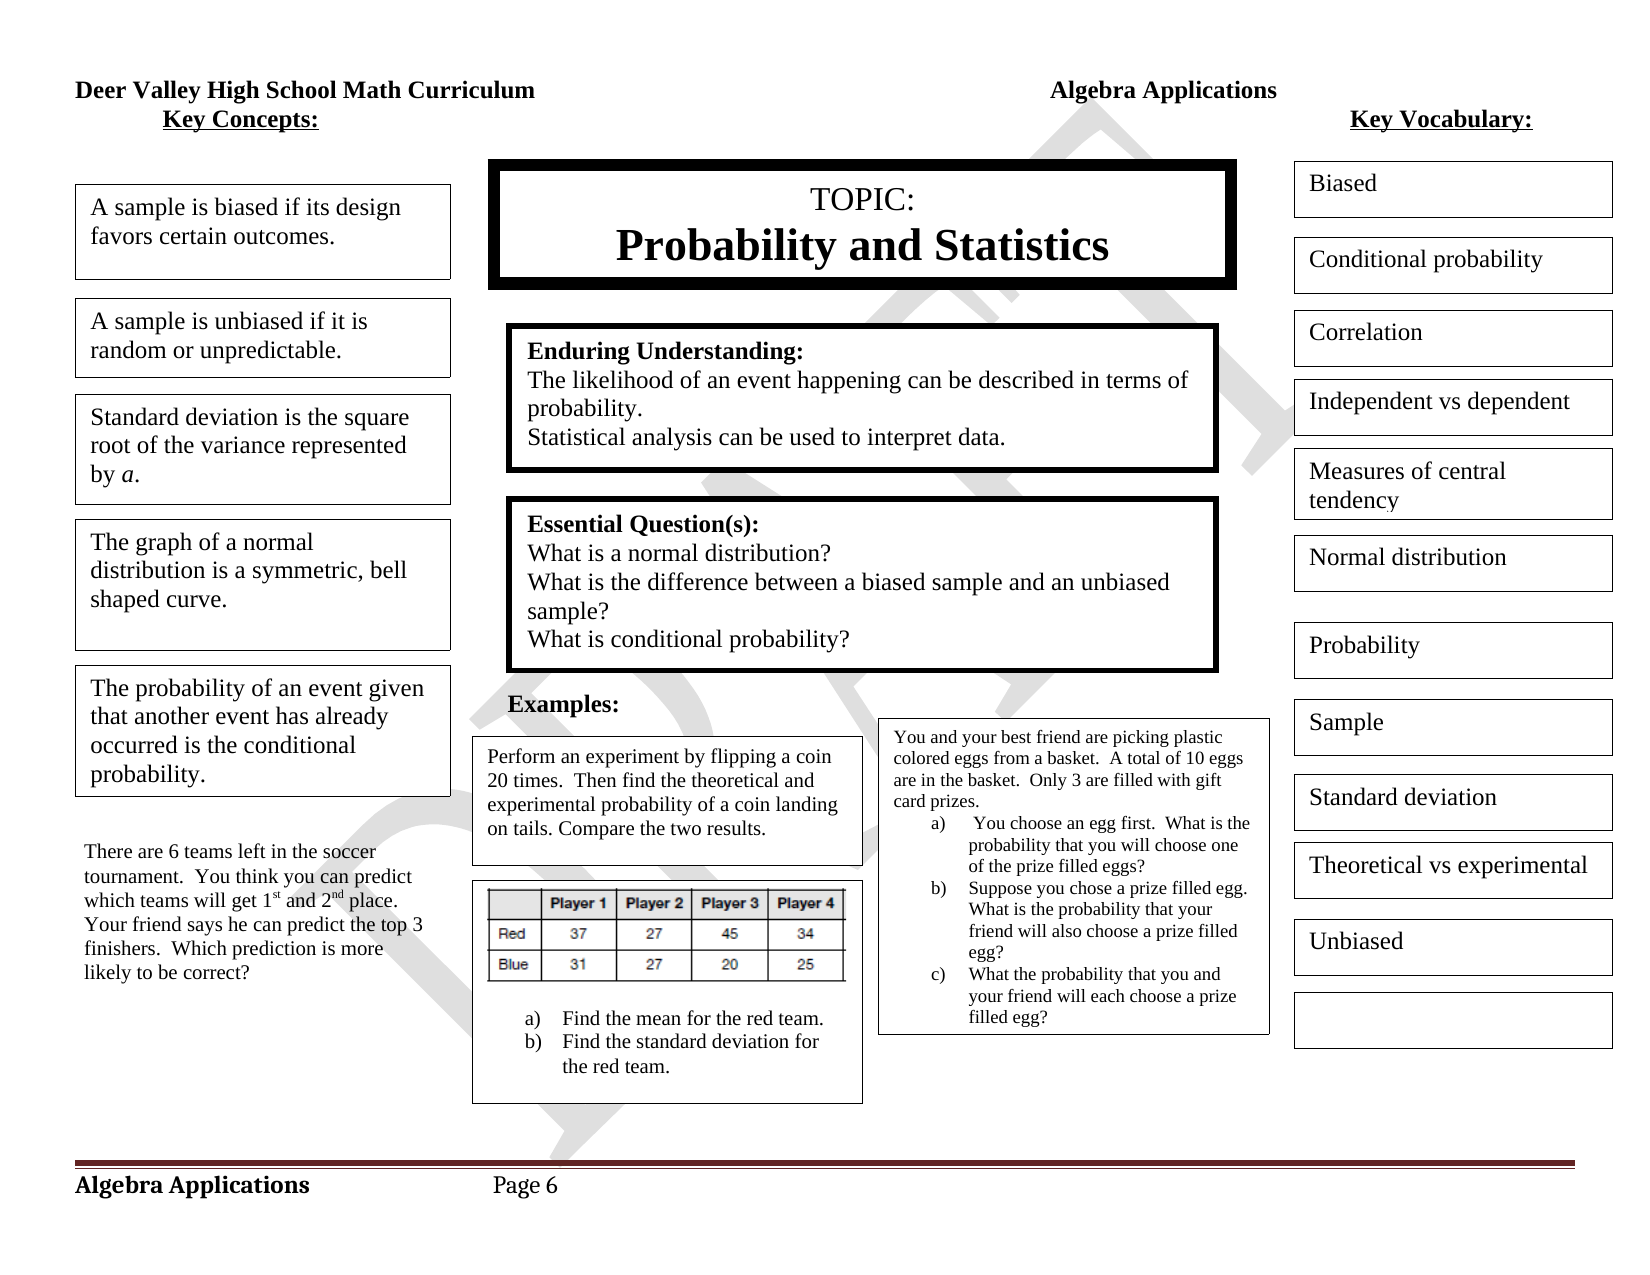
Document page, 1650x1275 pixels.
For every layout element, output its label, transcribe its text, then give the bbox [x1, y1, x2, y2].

text Key Concepts: Key Vocabulary: [75, 104, 1575, 132]
